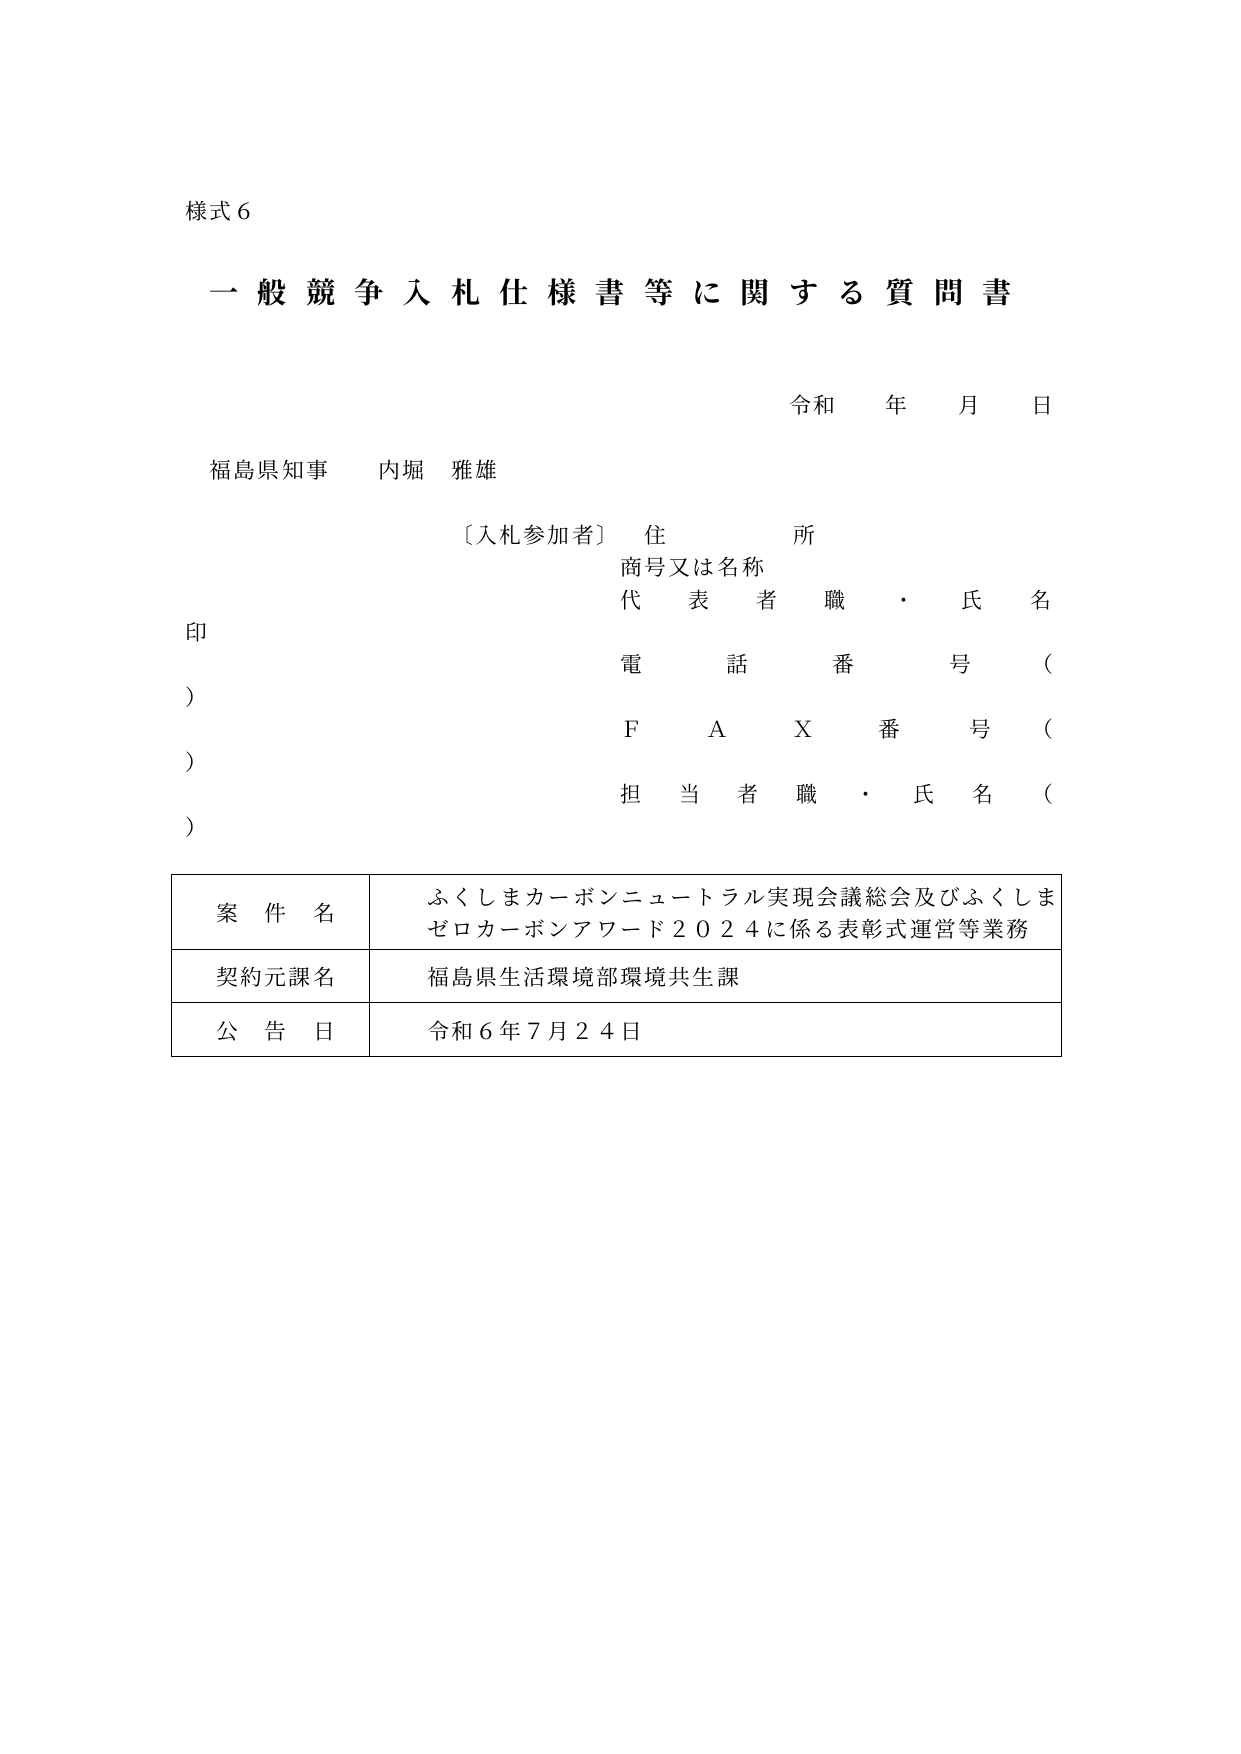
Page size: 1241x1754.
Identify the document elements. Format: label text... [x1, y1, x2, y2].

text 商号又は名称 [185, 550, 1055, 582]
table_cell 福島県生活環境部環境共生課 [370, 950, 1061, 1002]
text 担当者職・氏名（ ） [185, 777, 1055, 842]
text ＦＡＸ番号（ ） [185, 712, 1055, 777]
text 様式６ [185, 194, 1055, 226]
table_cell 契約元課名 [172, 950, 369, 1002]
text 〔入札参加者〕 住所 [185, 518, 1055, 550]
text 一般競争入札仕様書等に関する質問書 [185, 258, 1055, 323]
text 令和 年 月 日 [185, 388, 1055, 421]
text 代表者職・氏名 印 [185, 582, 1055, 647]
table_header [1062, 874, 1068, 1056]
table_header ふくしまカーボンニュートラル実現会議総会及びふくしまゼロカーボンアワード２０２４に係る表彰式運営等業務 [370, 875, 1061, 949]
table_cell 令和６年７月２４日 [370, 1003, 1061, 1056]
text 電話番号（ ） [185, 647, 1055, 712]
table_cell 公 告 日 [172, 1003, 369, 1056]
text 福島県知事 内堀 雅雄 [185, 453, 1055, 485]
table_header 案 件 名 [172, 875, 369, 949]
